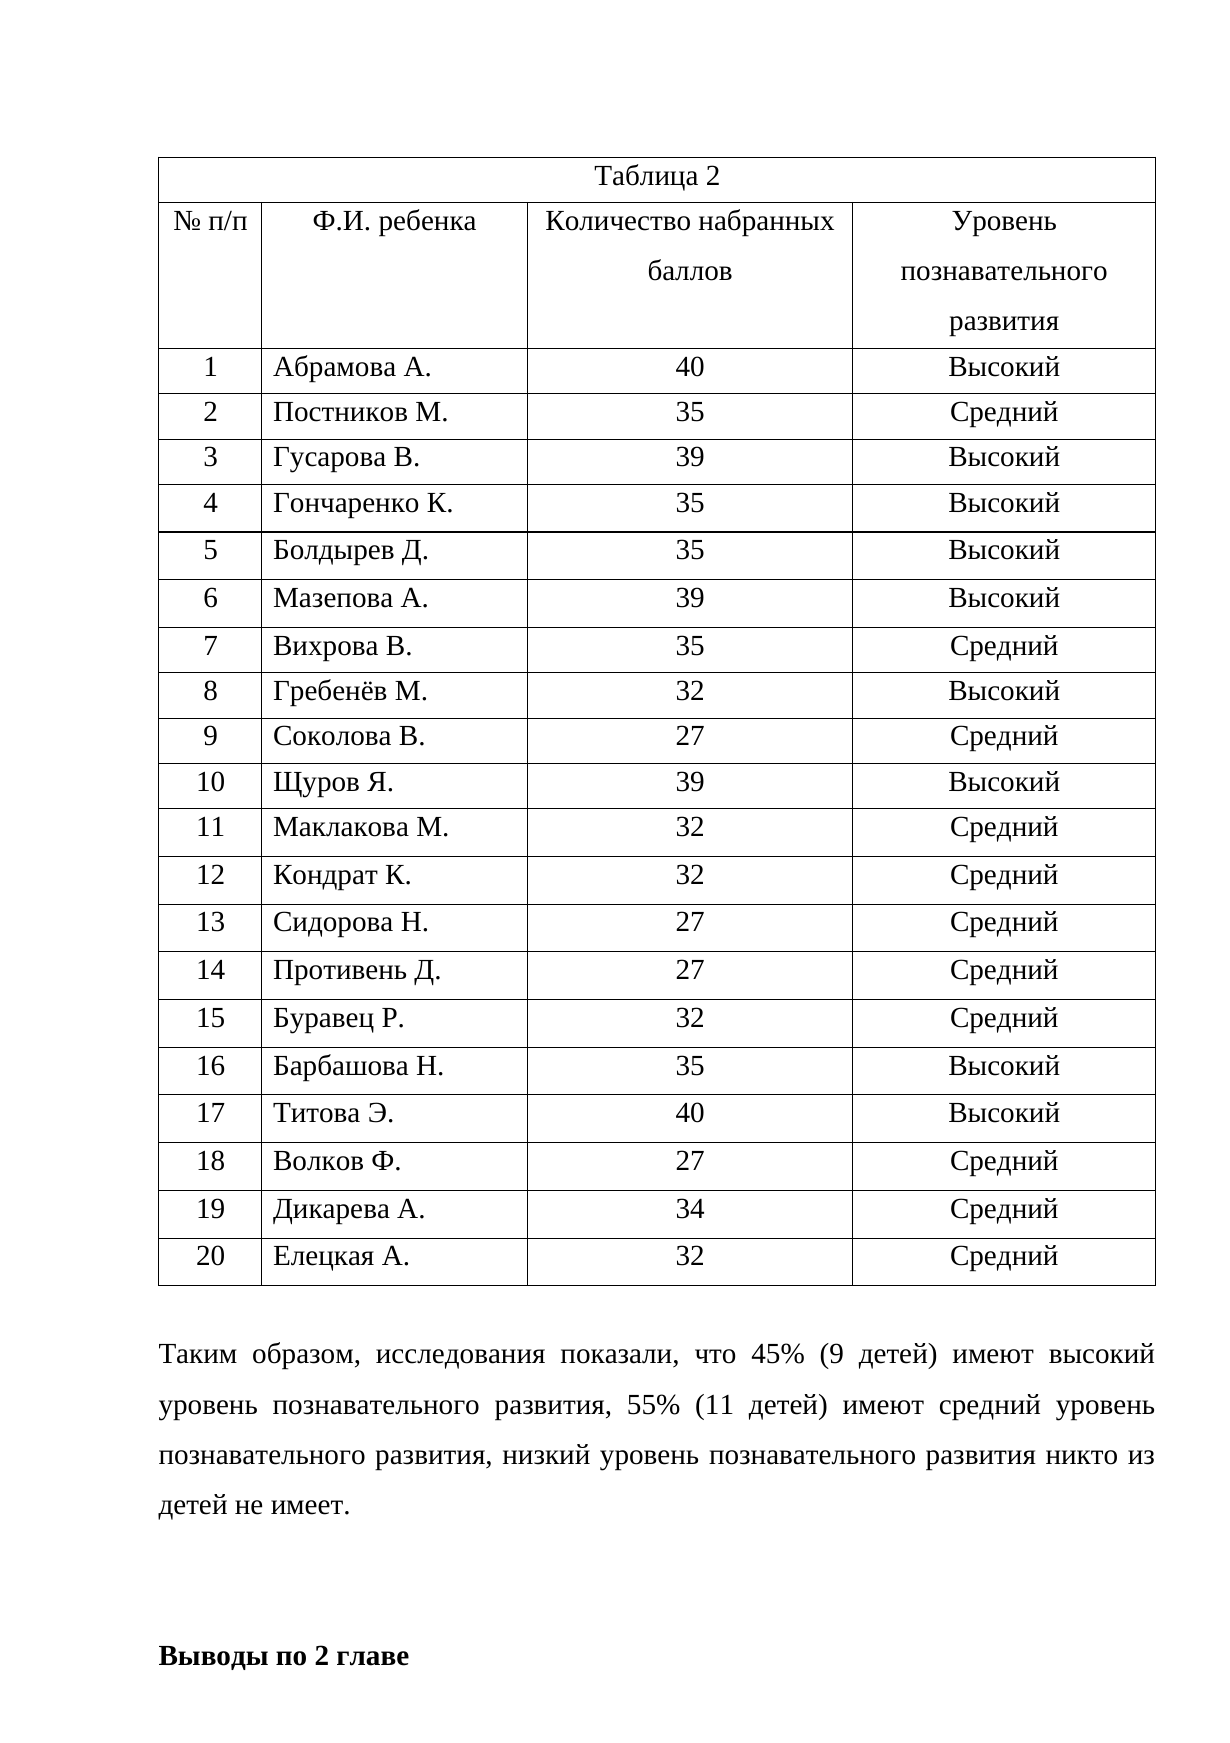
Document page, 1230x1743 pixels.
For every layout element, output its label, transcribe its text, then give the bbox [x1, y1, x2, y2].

text Таким образом, исследования показали, что 45% (9 детей) имеют высокий уровень познавательного развития, 55% (11 детей) имеют средний уровень познавательного развития, низкий уровень познавательного развития никто из детей не имеет. [158, 1337, 1156, 1521]
table_cell 27 [528, 1143, 852, 1190]
table_cell 14 [159, 952, 261, 999]
table_cell Высокий [853, 440, 1155, 484]
table_cell Уровень познавательного развития [853, 203, 1155, 348]
table_cell Кондрат К. [262, 857, 527, 903]
table_cell 35 [528, 628, 852, 672]
table_cell 7 [159, 628, 261, 672]
table_cell 32 [528, 809, 852, 856]
table_cell Высокий [853, 1048, 1155, 1094]
table_cell 11 [159, 809, 261, 856]
text Выводы по 2 главе [158, 1638, 1156, 1672]
table_cell 5 [159, 533, 261, 579]
table_header Таблица 2 [159, 158, 1155, 202]
table_cell Маклакова М. [262, 809, 527, 856]
table_cell Волков Ф. [262, 1143, 527, 1190]
table_cell 35 [528, 533, 852, 579]
table_cell 1 [159, 349, 261, 393]
table_cell 34 [528, 1191, 852, 1237]
table_cell Средний [853, 1239, 1155, 1285]
table_cell 10 [159, 764, 261, 808]
table_cell 3 [159, 440, 261, 484]
table_cell Количество набранных баллов [528, 203, 852, 348]
table_cell 19 [159, 1191, 261, 1237]
table_cell Гусарова В. [262, 440, 527, 484]
table_cell Противень Д. [262, 952, 527, 999]
table_cell Высокий [853, 349, 1155, 393]
table_cell 32 [528, 673, 852, 717]
table_cell № п/п [159, 203, 261, 348]
table_cell 40 [528, 349, 852, 393]
table_cell 17 [159, 1095, 261, 1142]
table_cell Средний [853, 628, 1155, 672]
table_cell Высокий [853, 580, 1155, 627]
table_cell Средний [853, 952, 1155, 999]
table_cell 27 [528, 952, 852, 999]
table_cell 15 [159, 1000, 261, 1047]
table_cell Барбашова Н. [262, 1048, 527, 1094]
table_cell Высокий [853, 764, 1155, 808]
table_cell 27 [528, 719, 852, 763]
table_cell 6 [159, 580, 261, 627]
table_cell Абрамова А. [262, 349, 527, 393]
table_cell Высокий [853, 485, 1155, 531]
table_cell 39 [528, 764, 852, 808]
table_cell Средний [853, 809, 1155, 856]
table_cell 13 [159, 905, 261, 951]
table_cell 32 [528, 1239, 852, 1285]
table_cell Титова Э. [262, 1095, 527, 1142]
table_cell Болдырев Д. [262, 533, 527, 579]
table_cell Высокий [853, 673, 1155, 717]
table_cell 2 [159, 394, 261, 438]
table_cell 32 [528, 1000, 852, 1047]
table_cell Мазепова А. [262, 580, 527, 627]
table_cell Средний [853, 857, 1155, 903]
table_cell Гончаренко К. [262, 485, 527, 531]
table_cell 27 [528, 905, 852, 951]
table_cell Елецкая А. [262, 1239, 527, 1285]
table_cell Средний [853, 1191, 1155, 1237]
table_cell Высокий [853, 1095, 1155, 1142]
table_cell 20 [159, 1239, 261, 1285]
table_cell 39 [528, 580, 852, 627]
table_cell 35 [528, 394, 852, 438]
table_cell 12 [159, 857, 261, 903]
table_cell Постников M. [262, 394, 527, 438]
table_cell Средний [853, 394, 1155, 438]
table_cell Буравец Р. [262, 1000, 527, 1047]
table_cell 35 [528, 485, 852, 531]
table_cell 40 [528, 1095, 852, 1142]
table_cell 32 [528, 857, 852, 903]
table_cell Средний [853, 719, 1155, 763]
table_cell Средний [853, 905, 1155, 951]
table_cell 16 [159, 1048, 261, 1094]
table_cell Соколова В. [262, 719, 527, 763]
table_cell 8 [159, 673, 261, 717]
table_cell 9 [159, 719, 261, 763]
table_cell 35 [528, 1048, 852, 1094]
table_cell 39 [528, 440, 852, 484]
table_cell Вихрова В. [262, 628, 527, 672]
table_cell Средний [853, 1143, 1155, 1190]
table_cell Средний [853, 1000, 1155, 1047]
table_cell 4 [159, 485, 261, 531]
table_cell Высокий [853, 533, 1155, 579]
table_cell Щуров Я. [262, 764, 527, 808]
table_cell Ф.И. ребенка [262, 203, 527, 348]
table_cell Гребенёв М. [262, 673, 527, 717]
table_cell 18 [159, 1143, 261, 1190]
table_cell Сидорова Н. [262, 905, 527, 951]
table_cell Дикарева А. [262, 1191, 527, 1237]
